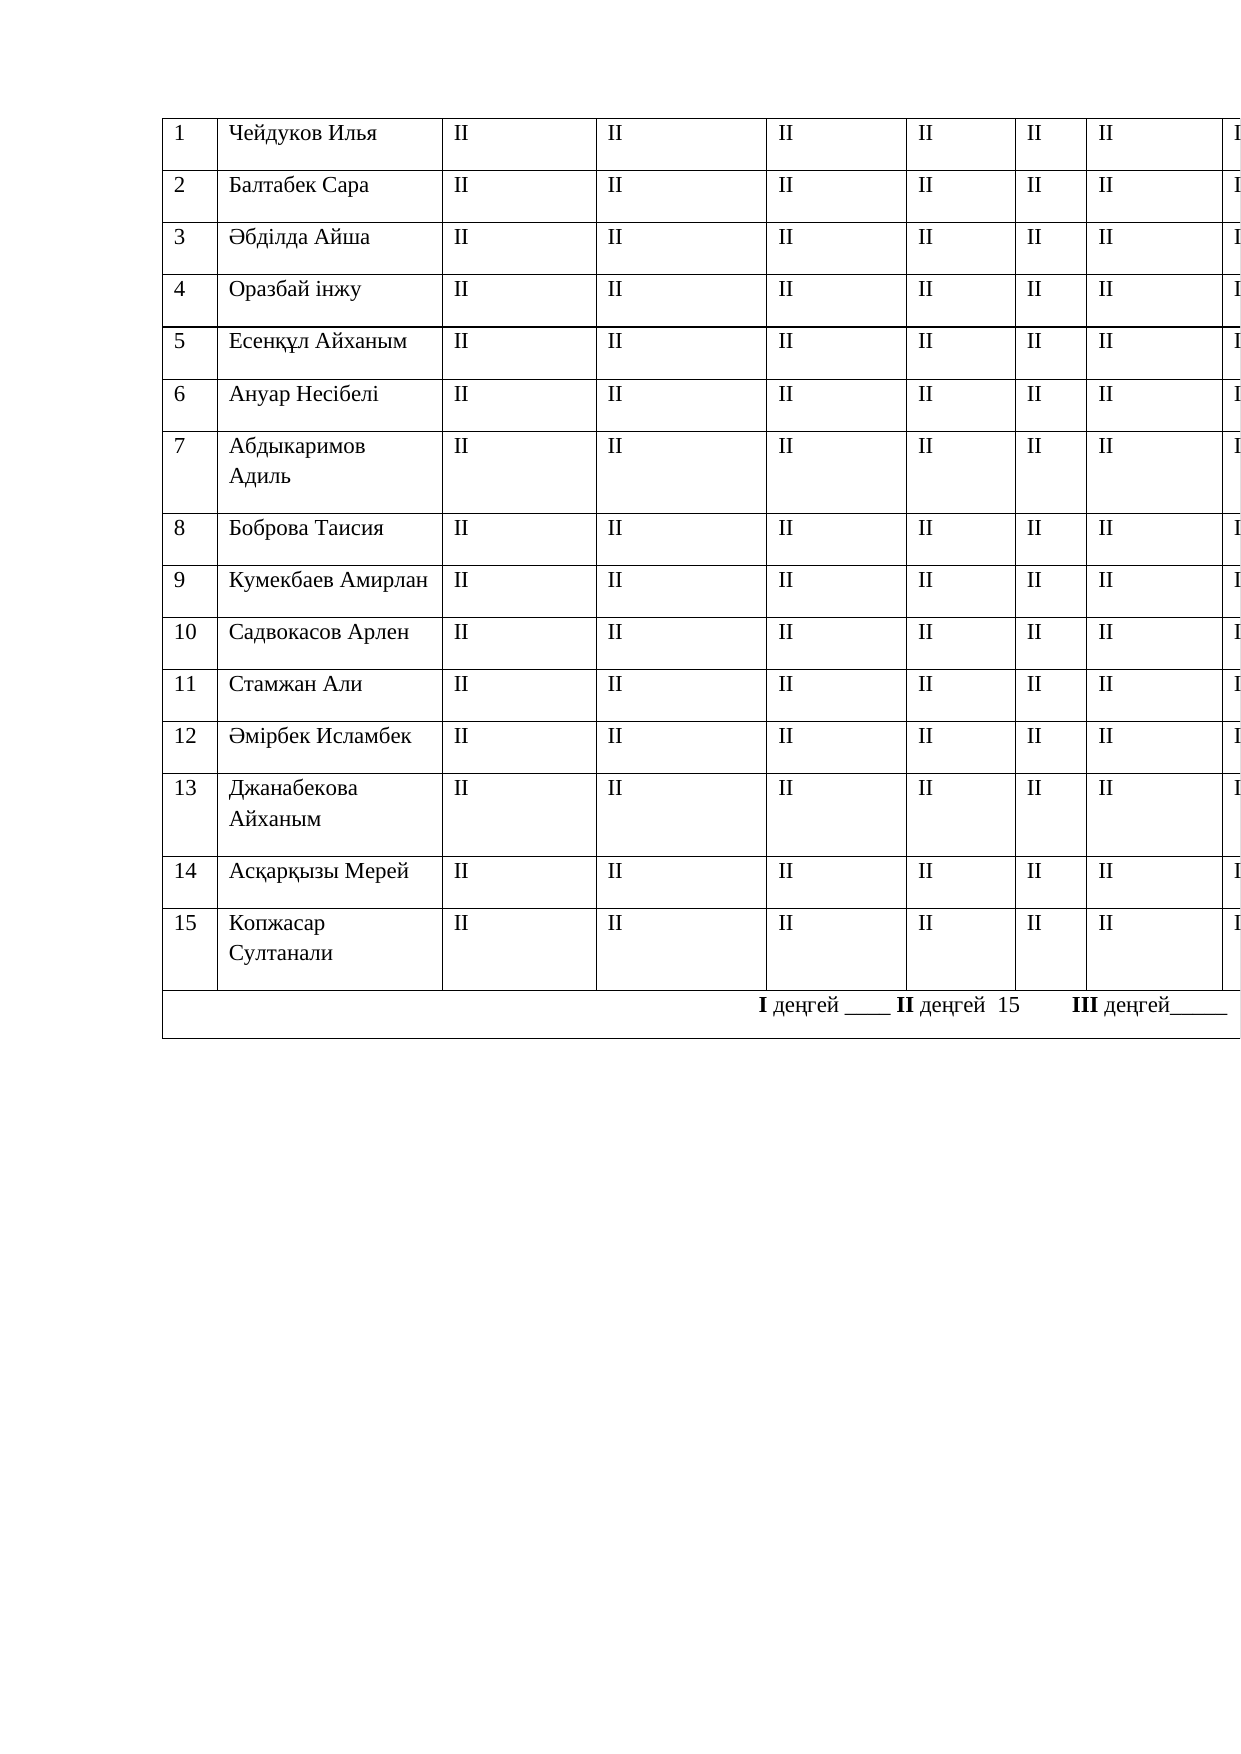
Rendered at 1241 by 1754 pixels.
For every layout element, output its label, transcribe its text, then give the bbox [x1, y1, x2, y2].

table_cell 6 [163, 380, 217, 431]
table_cell ІІ [597, 223, 766, 274]
table_cell ІІ [907, 432, 1015, 513]
table_cell ІІ [443, 857, 596, 908]
table_cell ІІ [767, 380, 906, 431]
table_cell ІІ [597, 670, 766, 721]
table_cell ІІ [907, 722, 1015, 773]
table_cell ІІ [1087, 119, 1222, 170]
table_cell ІІ [1223, 119, 1240, 170]
table_cell ІІ [1223, 722, 1240, 773]
table_cell 13 [163, 774, 217, 856]
table_cell ІІ [767, 566, 906, 617]
table_cell ІІ [597, 618, 766, 669]
table_cell ІІ [1223, 774, 1240, 856]
table_cell ІІ [1223, 432, 1240, 513]
table_cell ІІ [1223, 857, 1240, 908]
table_cell ІІ [1016, 328, 1086, 378]
table_cell ІІ [1016, 514, 1086, 565]
table_cell ІІ [1016, 171, 1086, 222]
table_cell ІІ [443, 275, 596, 326]
table_cell ІІ [443, 774, 596, 856]
table_cell ІІ [597, 857, 766, 908]
table_cell ІІ [1087, 670, 1222, 721]
table_cell ІІ [907, 774, 1015, 856]
table_cell ІІ [443, 909, 596, 990]
table_cell ІІ [1223, 566, 1240, 617]
table_cell ІІ [1223, 275, 1240, 326]
table_cell ІІ [443, 171, 596, 222]
table_cell ІІ [1087, 774, 1222, 856]
table_cell ІІ [597, 119, 766, 170]
table_cell ІІ [1087, 328, 1222, 378]
table_cell ІІ [1016, 119, 1086, 170]
table_cell ІІ [597, 275, 766, 326]
table_cell Ануар Несібелі [218, 380, 442, 431]
table_cell ІІ [443, 380, 596, 431]
table_cell Копжасар Султанали [218, 909, 442, 990]
table_cell ІІ [767, 171, 906, 222]
table_cell ІІ [1016, 432, 1086, 513]
table_cell Әбділда Айша [218, 223, 442, 274]
table_cell ІІ [907, 223, 1015, 274]
table_cell Джанабекова Айханым [218, 774, 442, 856]
table_cell ІІ [1087, 566, 1222, 617]
table_cell 2 [163, 171, 217, 222]
table_cell 7 [163, 432, 217, 513]
table_cell Садвокасов Арлен [218, 618, 442, 669]
table_cell ІІ [1016, 909, 1086, 990]
table_cell ІІ [1016, 223, 1086, 274]
table_cell ІІ [1016, 857, 1086, 908]
table_cell ІІ [1016, 618, 1086, 669]
table_cell ІІ [767, 722, 906, 773]
table_cell 5 [163, 328, 217, 378]
table_cell ІІ [1223, 909, 1240, 990]
table_cell ІІ [767, 432, 906, 513]
table_cell 4 [163, 275, 217, 326]
table_cell ІІ [1087, 909, 1222, 990]
table_cell 10 [163, 618, 217, 669]
table_cell 15 [163, 909, 217, 990]
table_cell ІІ [1016, 380, 1086, 431]
table_cell Кумекбаев Амирлан [218, 566, 442, 617]
table_cell ІІ [597, 566, 766, 617]
table_cell ІІ [907, 566, 1015, 617]
table_cell ІІ [767, 223, 906, 274]
table_cell ІІ [1016, 670, 1086, 721]
table_cell 8 [163, 514, 217, 565]
table_cell ІІ [1223, 380, 1240, 431]
table_cell ІІ [1087, 275, 1222, 326]
table_cell ІІ [767, 275, 906, 326]
table_cell ІІ [1016, 774, 1086, 856]
table_cell ІІ [1223, 223, 1240, 274]
table_cell ІІ [443, 119, 596, 170]
table_cell ІІ [1087, 722, 1222, 773]
table_cell Стамжан Али [218, 670, 442, 721]
table_cell ІІ [907, 119, 1015, 170]
table_cell ІІ [907, 275, 1015, 326]
table_cell 9 [163, 566, 217, 617]
table_cell Абдыкаримов Адиль [218, 432, 442, 513]
table_cell ІІ [907, 171, 1015, 222]
table_cell ІІ [1087, 432, 1222, 513]
table_cell ІІ [443, 514, 596, 565]
table_cell ІІ [767, 670, 906, 721]
table_cell ІІ [443, 722, 596, 773]
table_cell 3 [163, 223, 217, 274]
table_cell ІІ [1087, 514, 1222, 565]
table_cell ІІ [907, 670, 1015, 721]
table_cell ІІ [907, 909, 1015, 990]
table_cell ІІ [1016, 566, 1086, 617]
table_cell ІІ [767, 618, 906, 669]
table_cell ІІ [1223, 514, 1240, 565]
table_cell ІІ [767, 328, 906, 378]
table_cell ІІ [443, 670, 596, 721]
table_cell ІІ [767, 909, 906, 990]
table_cell ІІ [443, 223, 596, 274]
table_cell ІІ [443, 328, 596, 378]
table_cell 12 [163, 722, 217, 773]
table_cell ІІ [597, 722, 766, 773]
table_cell ІІ [767, 774, 906, 856]
table_cell ІІ [767, 857, 906, 908]
table_cell ІІ [1087, 223, 1222, 274]
table_cell ІІ [597, 909, 766, 990]
table_cell ІІ [907, 857, 1015, 908]
table_cell ІІ [597, 171, 766, 222]
table_cell ІІ [1087, 618, 1222, 669]
table_cell ІІ [443, 566, 596, 617]
table_cell ІІ [1016, 722, 1086, 773]
table_cell ІІ [597, 380, 766, 431]
table_cell ІІ [907, 514, 1015, 565]
table_cell ІІ [1223, 670, 1240, 721]
table_cell ІІ [767, 514, 906, 565]
table_cell ІІ [1223, 171, 1240, 222]
table_cell ІІ [1223, 618, 1240, 669]
table_cell Есенқұл Айханым [218, 328, 442, 378]
table_cell ІІ [597, 328, 766, 378]
table_cell ІІ [907, 618, 1015, 669]
table_cell ІІ [597, 514, 766, 565]
table_cell ІІ [767, 119, 906, 170]
table_cell Оразбай інжу [218, 275, 442, 326]
table_cell ІІ [597, 774, 766, 856]
table_cell ІІ [443, 618, 596, 669]
table_cell ІІ [907, 328, 1015, 378]
table_cell 1 [163, 119, 217, 170]
table_cell Асқарқызы Мерей [218, 857, 442, 908]
table_cell Әмірбек Исламбек [218, 722, 442, 773]
table_cell 11 [163, 670, 217, 721]
table_cell 14 [163, 857, 217, 908]
table_cell Балтабек Сара [218, 171, 442, 222]
table_cell ІІ [1016, 275, 1086, 326]
table_cell ІІ [443, 432, 596, 513]
table_cell ІІ [907, 380, 1015, 431]
table_cell ІІ [597, 432, 766, 513]
table_cell ІІ [1087, 171, 1222, 222]
table_cell ІІ [1087, 380, 1222, 431]
table_cell ІІ [1223, 328, 1240, 378]
table_cell I деңгей ____ II деңгей 15 III деңгей_____ [163, 991, 1240, 1038]
table_cell ІІ [1087, 857, 1222, 908]
table_cell Чейдуков Илья [218, 119, 442, 170]
table_cell Боброва Таисия [218, 514, 442, 565]
